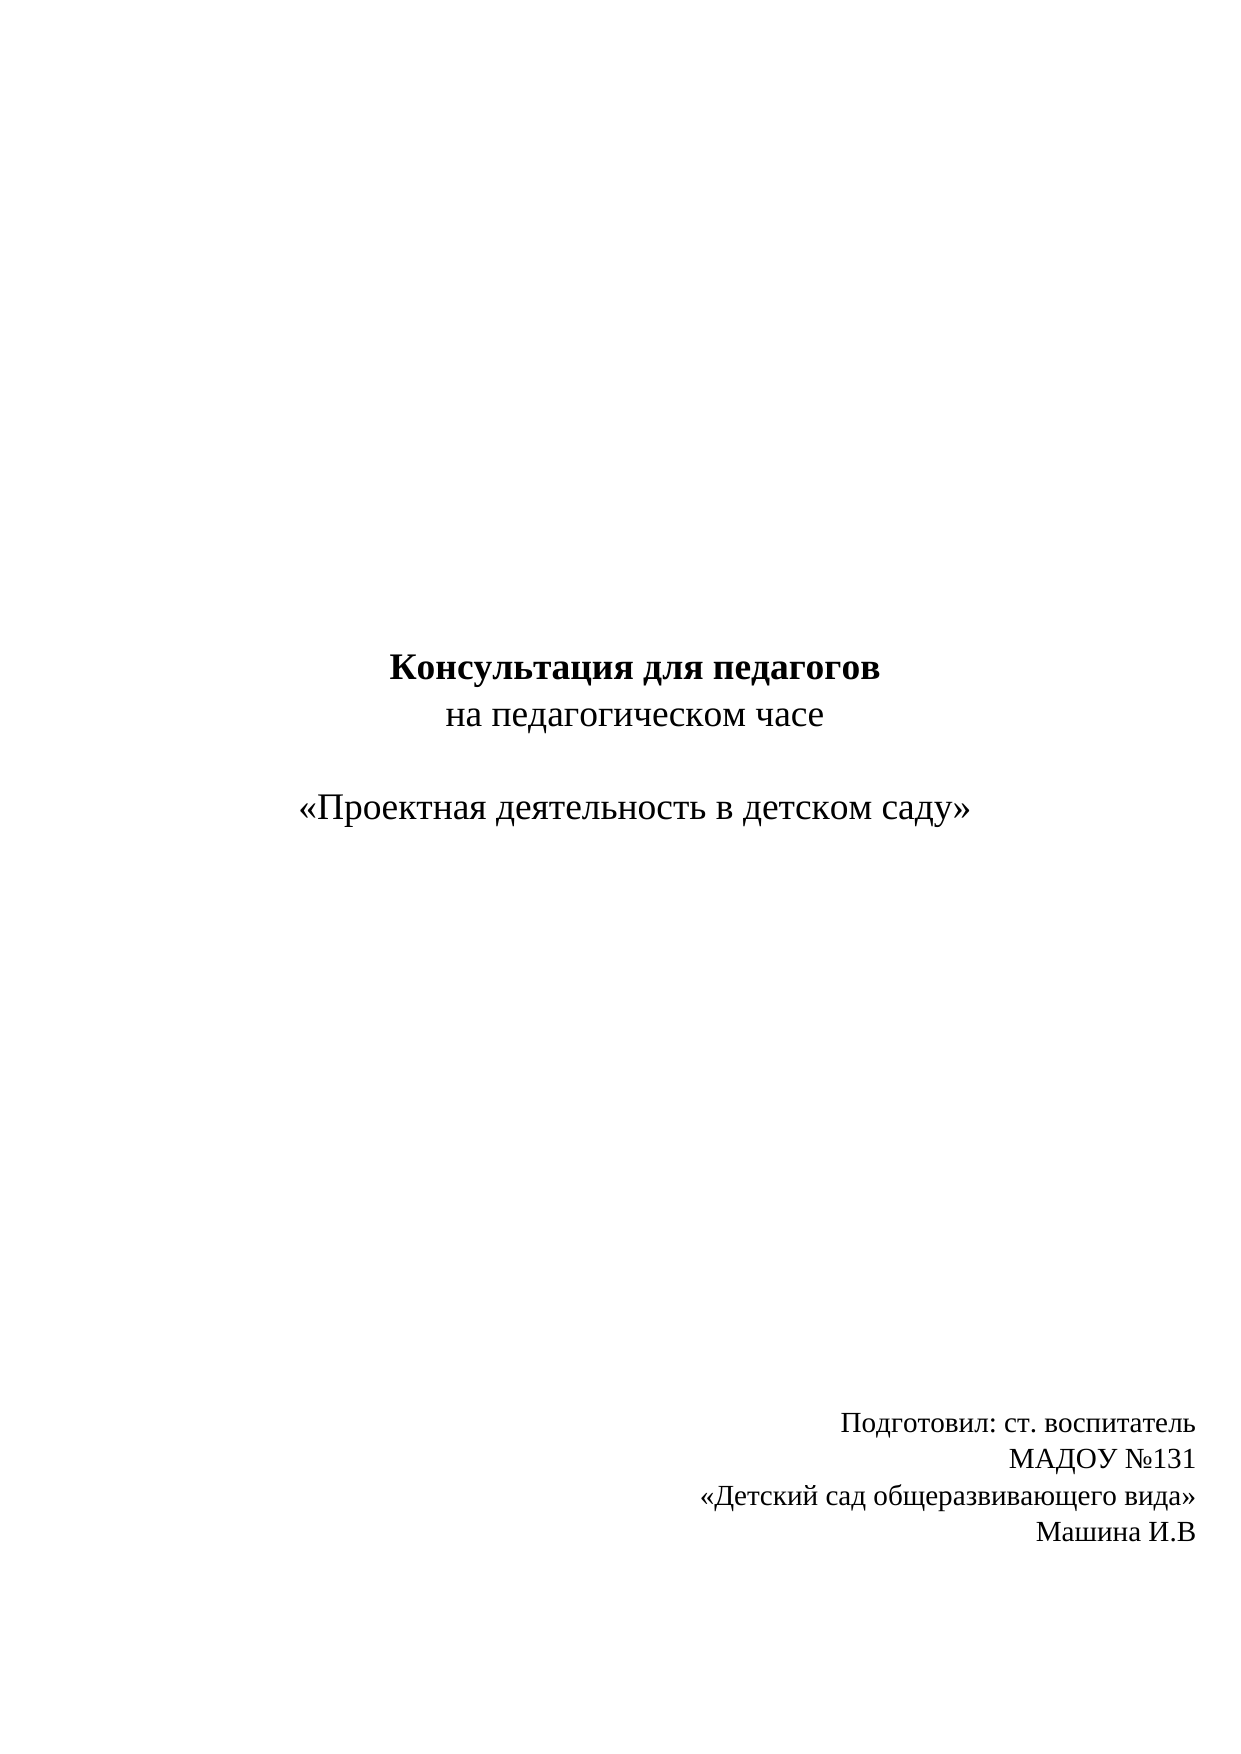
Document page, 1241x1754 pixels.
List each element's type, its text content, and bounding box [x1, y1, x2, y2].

text на педагогическом часе [74, 691, 1196, 734]
text Подготовил: ст. воспитатель МАДОУ №131 [74, 1405, 1196, 1475]
text «Детский сад общеразвивающего вида» [74, 1478, 1196, 1511]
text Консультация для педагогов [74, 644, 1196, 688]
text «Проектная деятельность в детском саду» [74, 784, 1196, 827]
text Машина И.В [74, 1514, 1196, 1547]
